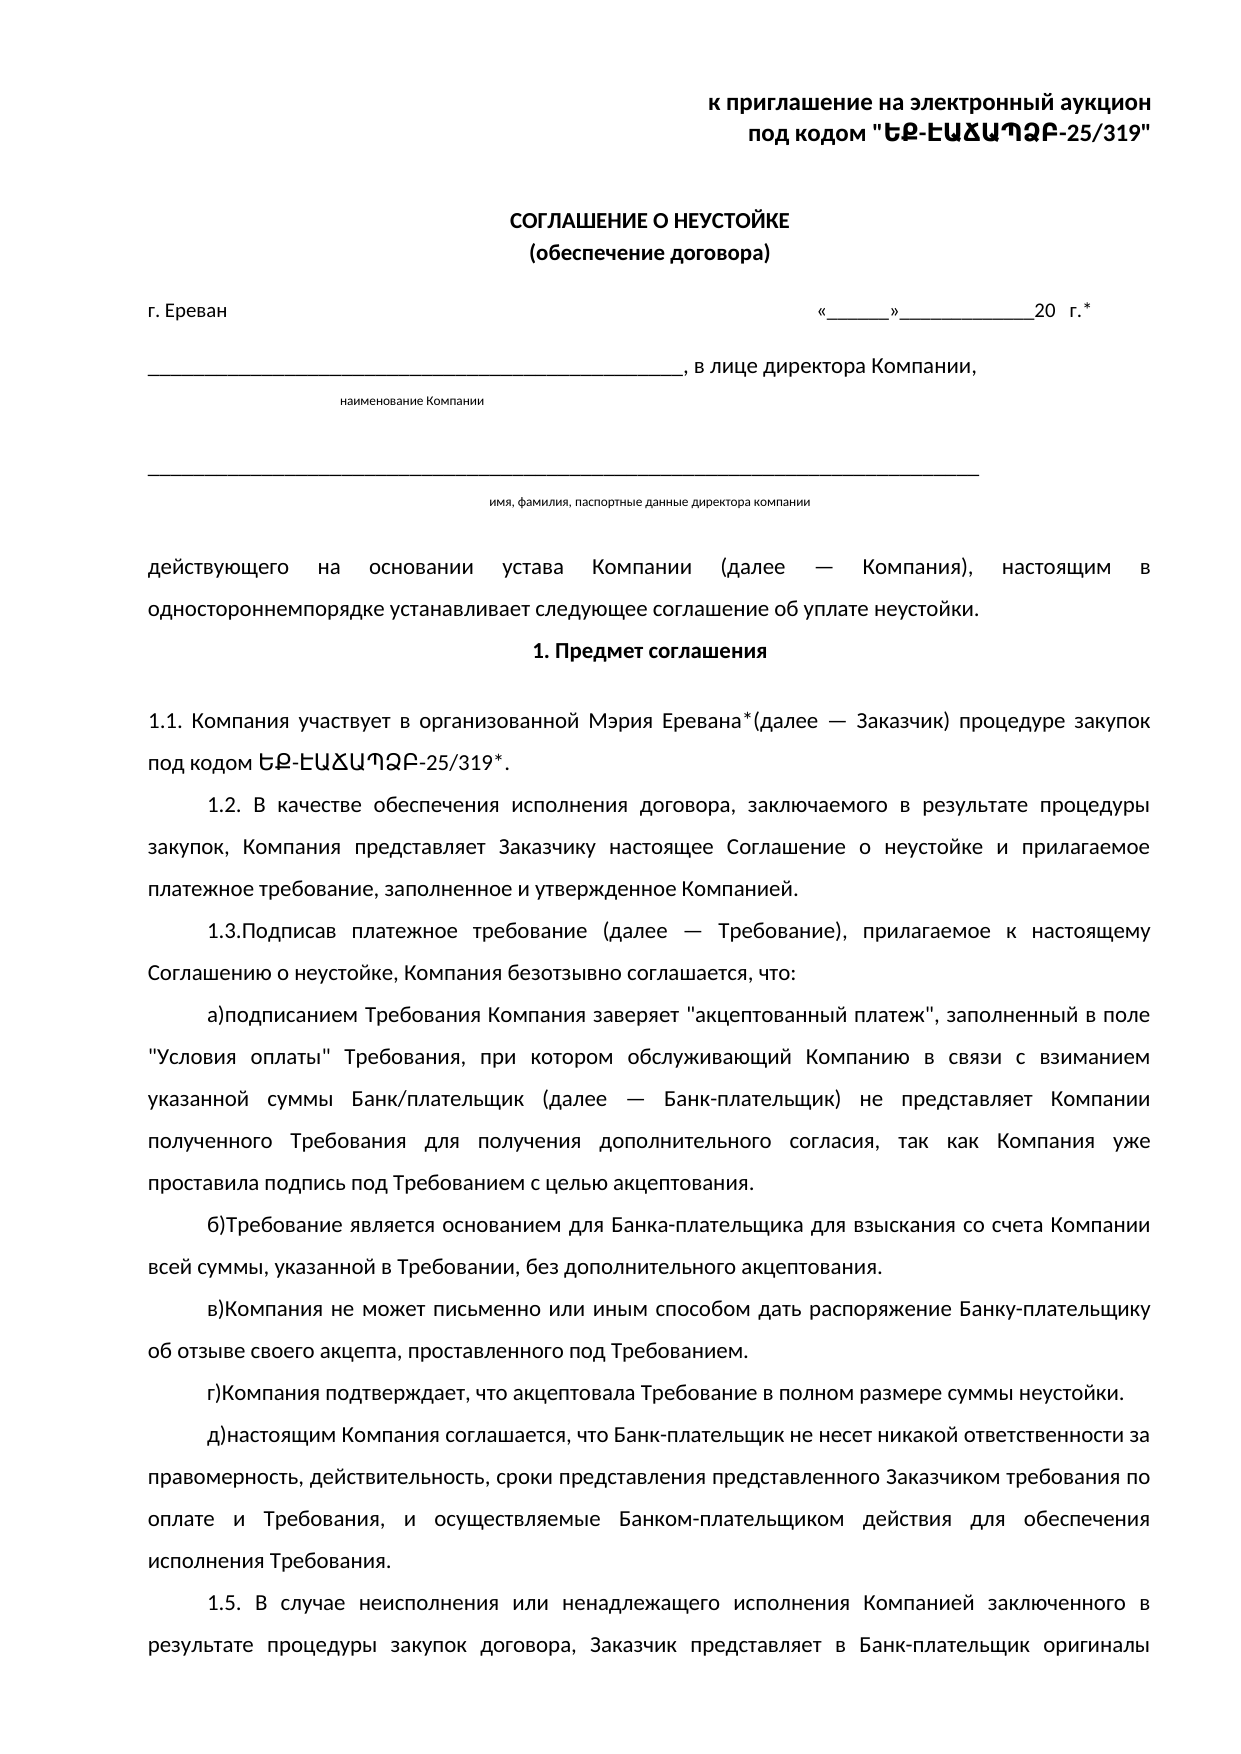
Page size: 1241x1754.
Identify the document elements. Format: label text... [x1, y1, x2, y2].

text к приглашение на электронный аукцион [177, 86, 1152, 117]
text б)Требование является основанием для Банка-плательщика для взыскания со счета Компании всей суммы, указанной в Требовании, без дополнительного акцептования. [148, 1210, 1152, 1280]
text 1. Предмет соглашения [148, 636, 1152, 664]
text 1.3.Подписав платежное требование (далее — Требование), прилагаемое к настоящему Соглашению о неустойке, Компания безотзывно соглашается, что: [148, 916, 1152, 986]
text г)Компания подтверждает, что акцептовала Требование в полном размере суммы неустойки. [148, 1378, 1152, 1406]
text в)Компания не может письменно или иным способом дать распоряжение Банку-плательщику об отзыве своего акцепта, проставленного под Требованием. [148, 1294, 1152, 1364]
text 1.1. Компания участвует в организованной Мэрия Еревана*(далее — Заказчик) процедуре закупок под кодом ԵՔ-ԷԱՃԱՊՁԲ-25/319*. [148, 706, 1152, 776]
text под кодом "ԵՔ-ԷԱՃԱՊՁԲ-25/319" [148, 117, 1152, 147]
text _________________________________________________________________________ [148, 452, 1152, 480]
text а)подписанием Требования Компания заверяет "акцептованный платеж", заполненный в поле "Условия оплаты" Требования, при котором обслуживающий Компанию в связи с взиманием указанной суммы Банк/плательщик (далее — Банк-плательщик) не представляет Компании полученного Требования для получения дополнительного согласия, так как Компания уже проставила подпись под Требованием с целью акцептования. [148, 1000, 1152, 1196]
text действующего на основании устава Компании (далее — Компания), настоящим в одностороннемпорядке устанавливает следующее соглашение об уплате неустойки. [148, 552, 1152, 622]
text СОГЛАШЕНИЕ О НЕУСТОЙКЕ [148, 206, 1152, 234]
table_header г. Ереван [136, 297, 635, 351]
text наименование Компании [340, 393, 1152, 421]
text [148, 1588, 1152, 1658]
table_header «______»_____________20 г.* [635, 297, 1104, 351]
text _______________________________________________, в лице директора Компании, [148, 351, 1152, 379]
text д)настоящим Компания соглашается, что Банк-плательщик не несет никакой ответственности за правомерность, действительность, сроки представления представленного Заказчиком требования по оплате и Требования, и осуществляемые Банком-плательщиком действия для обеспечения исполнения Требования. [148, 1420, 1152, 1574]
text (обеспечение договора) [148, 238, 1152, 266]
text 1.2. В качестве обеспечения исполнения договора, заключаемого в результате процедуры закупок, Компания представляет Заказчику настоящее Соглашение о неустойке и прилагаемое платежное требование, заполненное и утвержденное Компанией. [148, 790, 1152, 902]
text имя, фамилия, паспортные данные директора компании [148, 494, 1152, 522]
